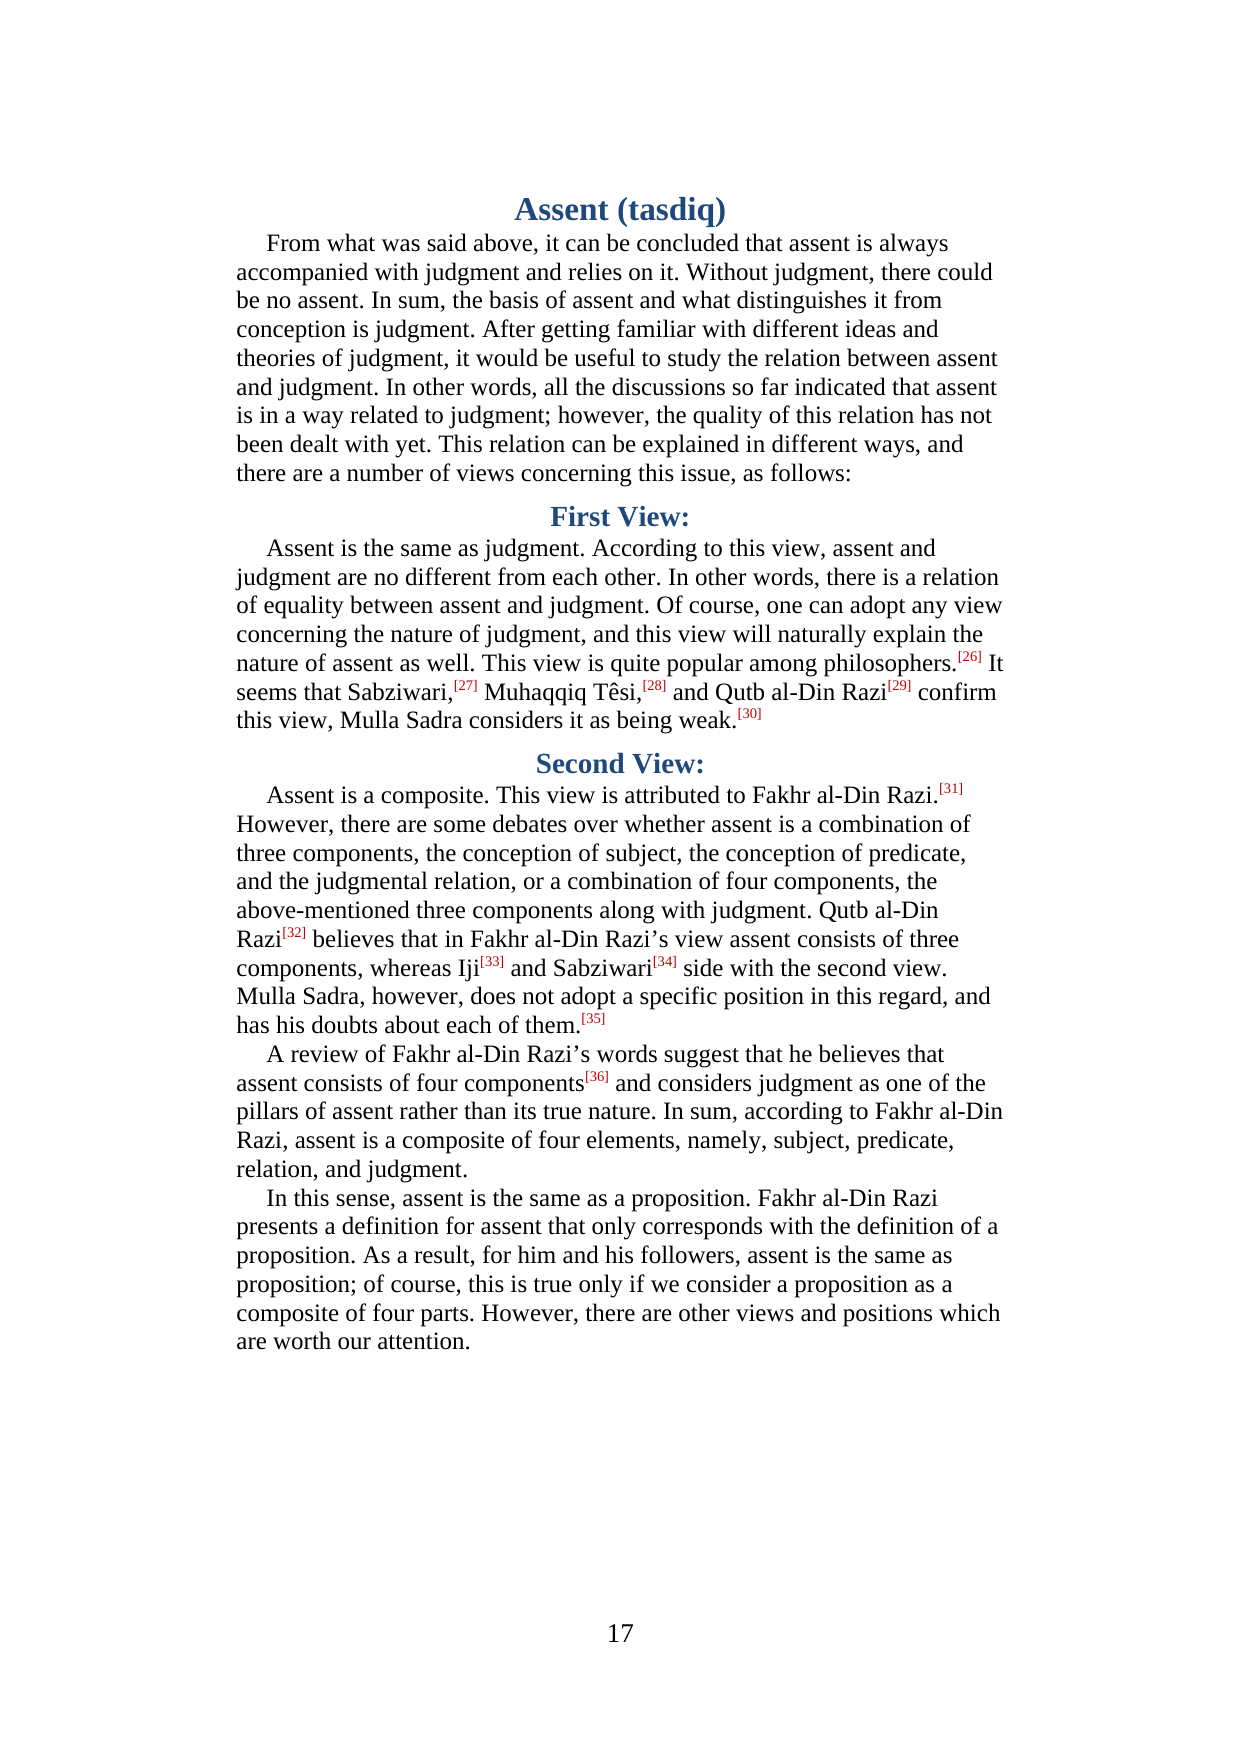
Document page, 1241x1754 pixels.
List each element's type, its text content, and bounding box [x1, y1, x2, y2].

text In this sense, assent is the same as a proposition. Fakhr al-Din Razi presents a definition for assent that only corresponds with the definition of a proposition. As a result, for him and his followers, assent is the same as proposition; of course, this is true only if we consider a proposition as a composite of four parts. However, there are other views and positions which are worth our attention. [236, 1183, 1004, 1355]
subtitle First View: [236, 499, 1004, 533]
text A review of Fakhr al-Din Razi’s words suggest that he believes that assent consists of four components[36] and considers judgment as one of the pillars of assent rather than its true nature. In sum, according to Fakhr al-Din Razi, assent is a composite of four elements, namely, subject, predicate, relation, and judgment. [236, 1039, 1004, 1183]
text From what was said above, it can be concluded that assent is always accompanied with judgment and relies on it. Without judgment, there could be no assent. In sum, the basis of assent and what distinguishes it from conception is judgment. After getting familiar with different ideas and theories of judgment, it would be useful to study the relation between assent and judgment. In other words, all the discussions so far indicated that assent is in a way related to judgment; however, the quality of this relation has not been dealt with yet. This relation can be explained in different ways, and there are a number of views concerning this issue, as follows: [236, 228, 1004, 487]
subtitle Second View: [236, 747, 1004, 780]
subtitle Assent (tasdiq) [236, 190, 1004, 228]
text Assent is the same as judgment. According to this view, assent and judgment are no different from each other. In other words, there is a relation of equality between assent and judgment. Of course, one can adopt any view concerning the nature of judgment, and this view will naturally explain the nature of assent as well. This view is quite popular among philosophers.[26] It seems that Sabziwari,[27] Muhaqqiq Têsi,[28] and Qutb al-Din Razi[29] confirm this view, Mulla Sadra considers it as being weak.[30] [236, 533, 1004, 734]
text Assent is a composite. This view is attributed to Fakhr al-Din Razi.[31] However, there are some debates over whether assent is a combination of three components, the conception of subject, the conception of predicate, and the judgmental relation, or a combination of four components, the above-mentioned three components along with judgment. Qutb al-Din Razi[32] believes that in Fakhr al-Din Razi’s view assent consists of three components, whereas Iji[33] and Sabziwari[34] side with the second view. Mulla Sadra, however, does not adopt a specific position in this regard, and has his doubts about each of them.[35] [236, 780, 1004, 1039]
